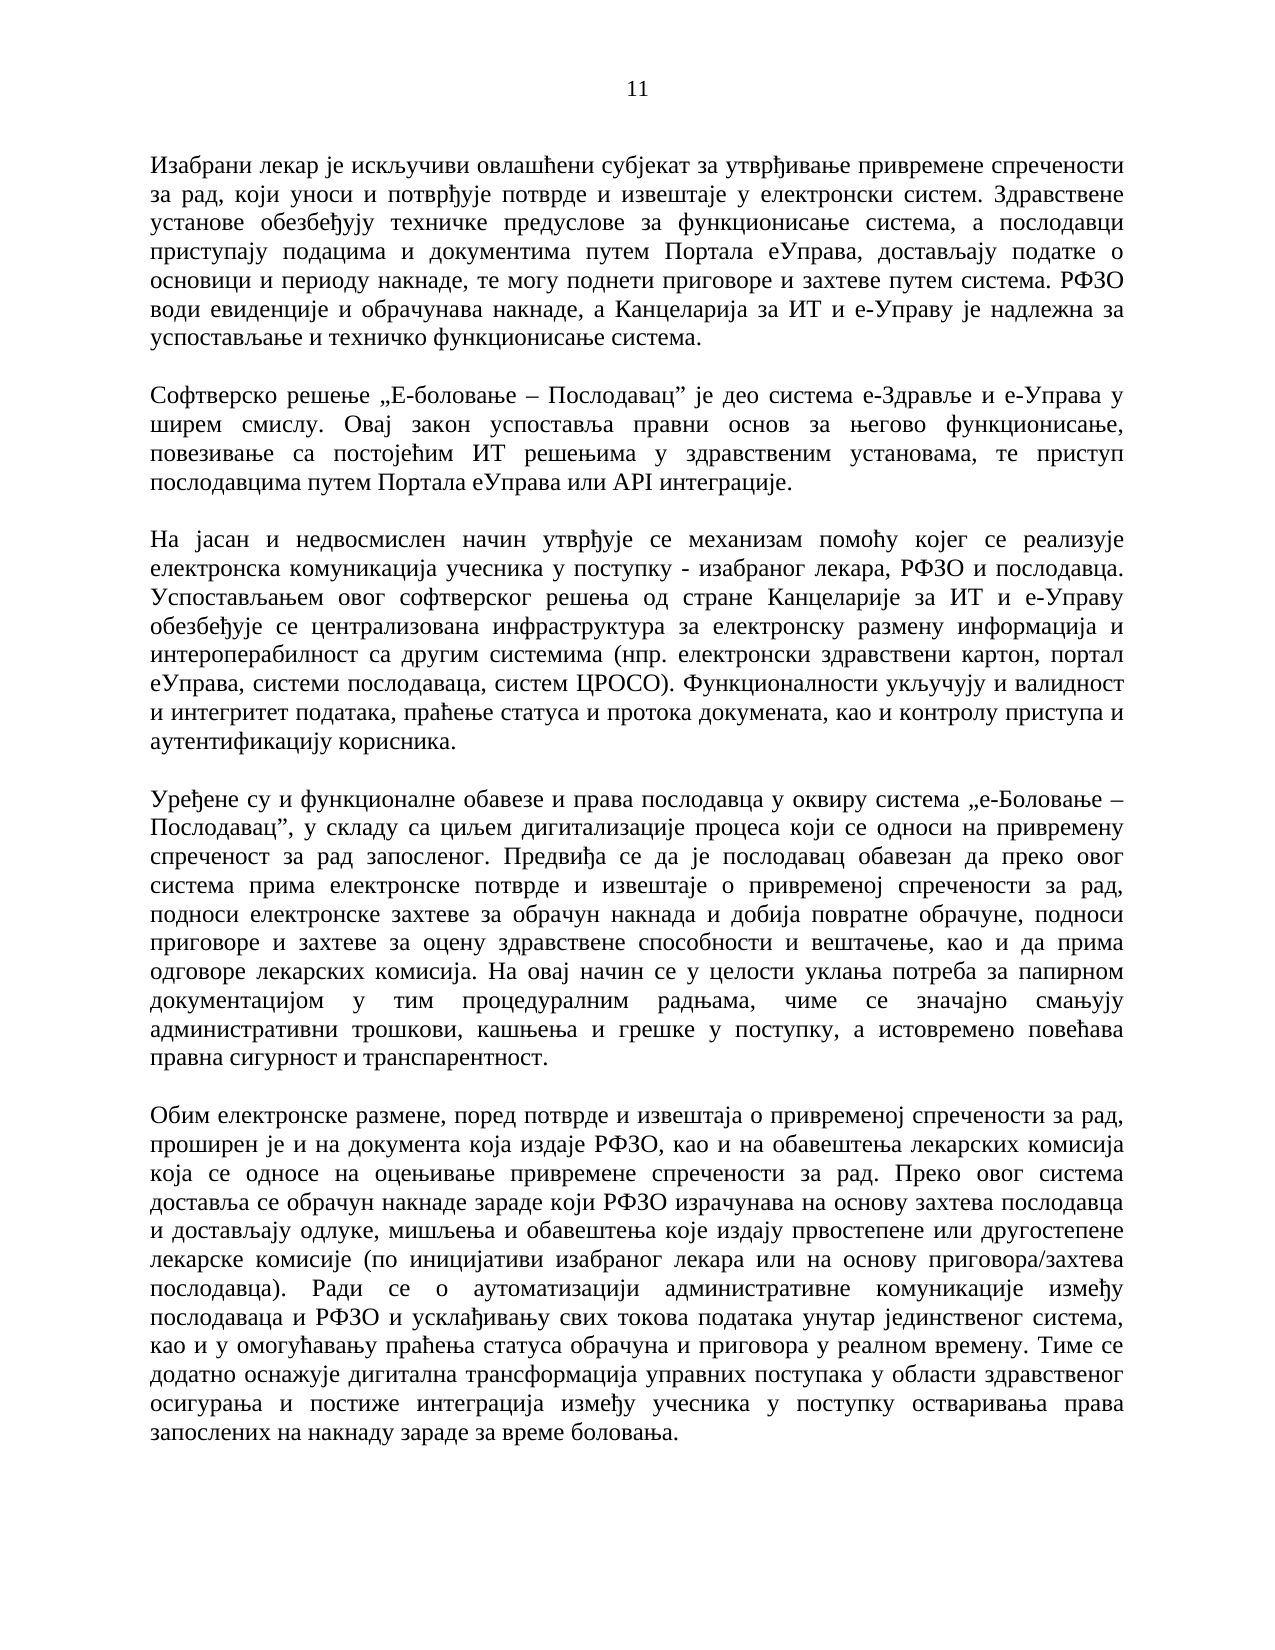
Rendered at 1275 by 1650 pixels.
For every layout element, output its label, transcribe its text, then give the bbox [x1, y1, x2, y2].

text Изабрани лекар је искључиви овлашћени субјекат за утврђивање привремене спречености за рад, који уноси и потврђује потврде и извештаје у електронски систем. Здравствене установе обезбеђују техничке предуслове за функционисање система, а послодавци приступају подацима и документима путем Портала еУправа, достављају податке о основици и периоду накнаде, те могу поднети приговоре и захтеве путем система. РФЗО води евиденције и обрачунава накнаде, а Канцеларија за ИТ и е-Управу је надлежна за успостављање и техничко функционисање система. [150, 150, 1125, 351]
text На јасан и недвосмислен начин утврђује се механизам помоћу којег се реализује електронска комуникација учесника у поступку - изабраног лекара, РФЗО и послодавца. Успостављањем овог софтверског решења од стране Канцеларије за ИТ и е-Управу обезбеђује се централизована инфраструктура за електронску размену информација и интероперабилност са другим системима (нпр. електронски здравствени картон, портал eУправa, системи послодаваца, систем ЦРОСО). Функционалности укључују и валидност и интегритет података, праћење статуса и протока докумената, као и контролу приступа и аутентификацију корисника. [150, 524, 1125, 754]
text Обим електронске размене, поред потврде и извештаја о привременој спречености за рад, проширен је и на документа која издаје РФЗО, као и на обавештења лекарских комисија која се односе на оцењивање привремене спречености за рад. Преко овог система доставља се обрачун накнаде зараде који РФЗО израчунава на основу захтева послодавца и достављају одлуке, мишљења и обавештења које издају првостепене или другостепене лекарске комисије (по иницијативи изабраног лекара или на основу приговора/захтева послодавца). Ради се о аутоматизацији административне комуникације између послодаваца и РФЗО и усклађивању свих токова података унутар јединственог система, као и у омогућавању праћења статуса обрачуна и приговора у реалном времену. Тиме се додатно оснажује дигитална трансформација управних поступака у области здравственог осигурања и постиже интеграција између учесника у поступку остваривања права запослених на накнаду зараде за време боловања. [150, 1100, 1125, 1445]
text Уређене су и функционалне обавезе и права послодавца у оквиру система „е-Боловање – Послодавац”, у складу са циљем дигитализације процеса који се односи на привремену спреченост за рад запосленог. Предвиђа се да је послодавац обавезан да преко овог система прима електронске потврде и извештаје о привременој спречености за рад, подноси електронске захтеве за обрачун накнада и добија повратне обрачуне, подноси приговоре и захтеве за оцену здравствене способности и вештачење, као и да прима одговоре лекарских комисија. На овај начин се у целости уклања потреба за папирном документацијом у тим процедуралним радњама, чиме се значајно смањују административни трошкови, кашњења и грешке у поступку, а истовремено повећава правна сигурност и транспарентност. [150, 784, 1125, 1071]
text Софтверско решење „Е-боловање – Послодавац” је део система е-Здравље и е-Управа у ширем смислу. Овај закон успоставља правни основ за његово функционисање, повезивање са постојећим ИТ решењима у здравственим установама, те приступ послодавцима путем Портала еУправа или API интеграције. [150, 380, 1125, 495]
